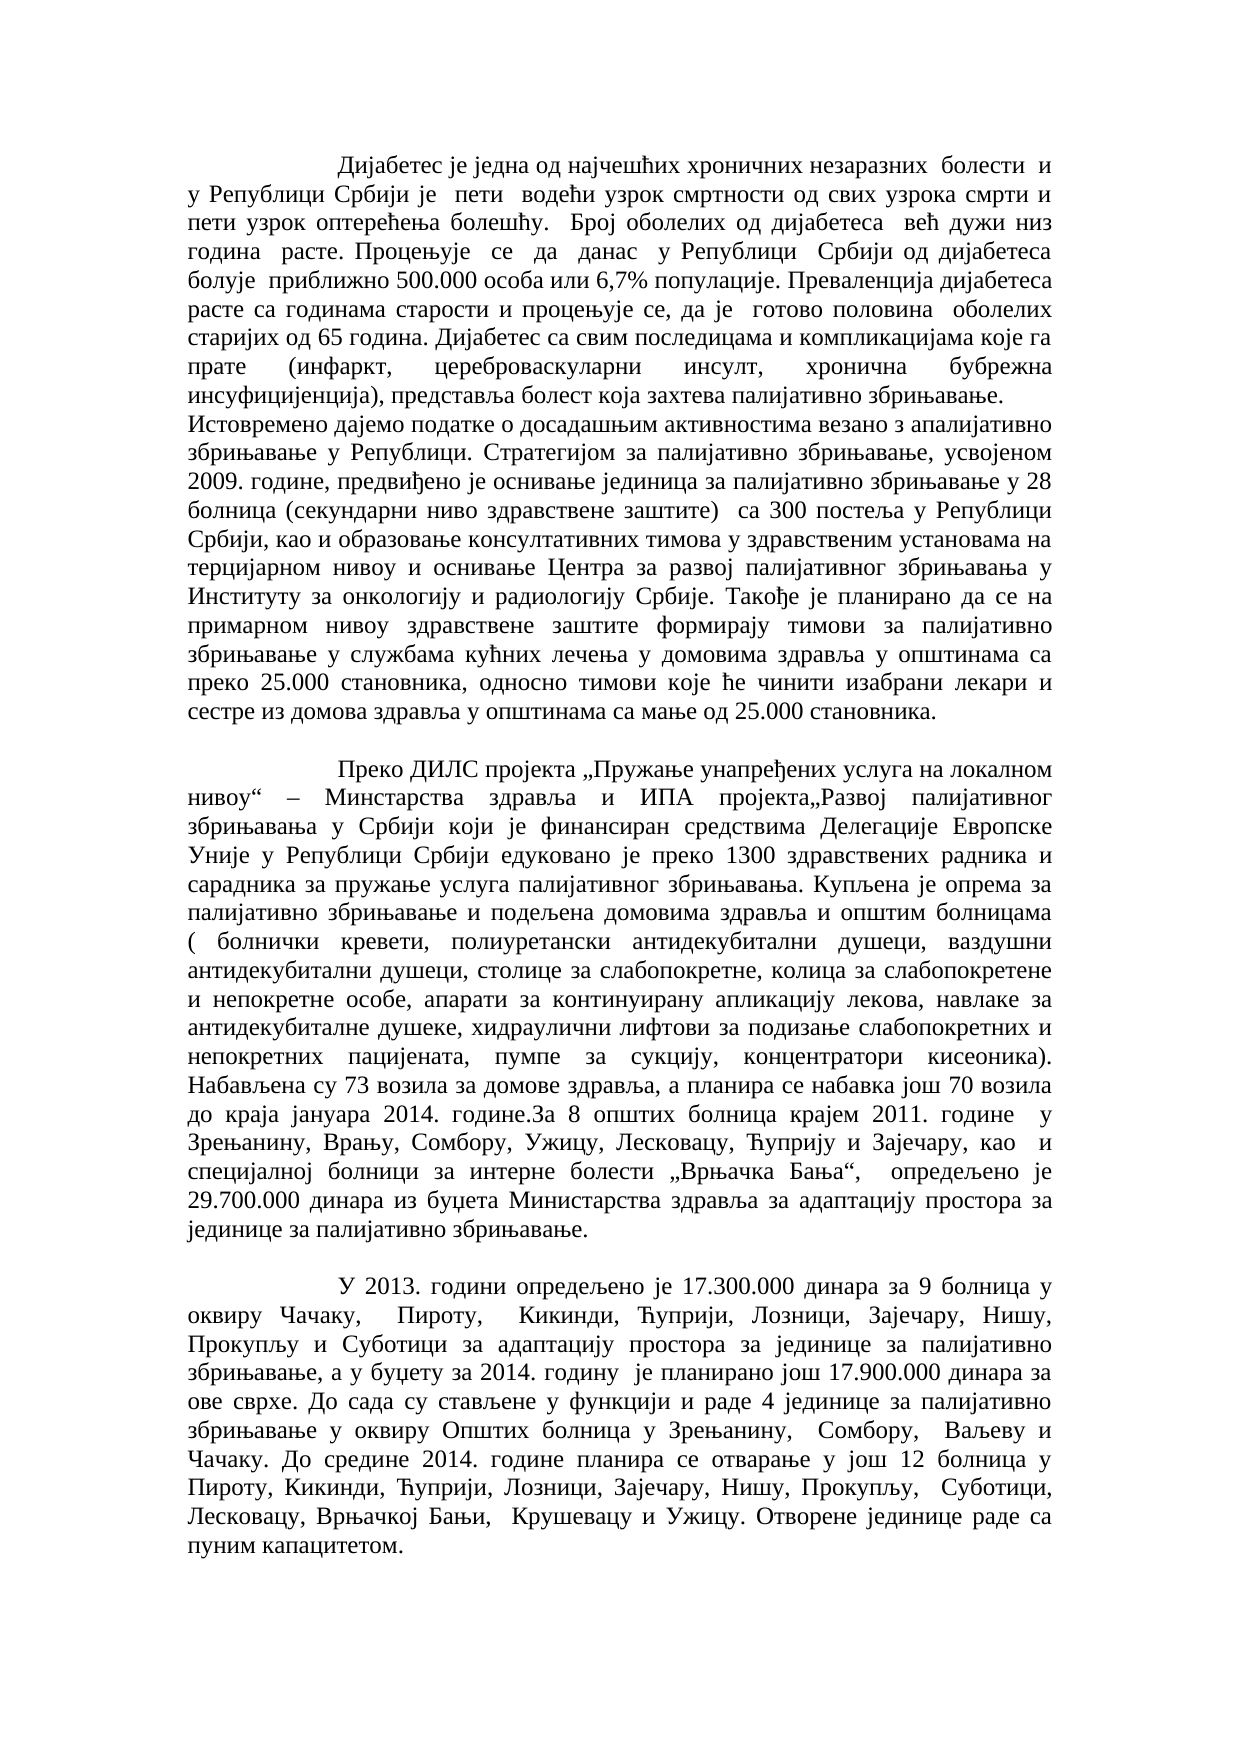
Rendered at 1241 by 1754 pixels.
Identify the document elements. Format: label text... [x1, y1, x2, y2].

text У 2013. години опредељено је 17.300.000 динара за 9 болница у оквиру Чачаку, Пироту, Кикинди, Ћуприји, Лозници, Зајечару, Нишу, Прокупљу и Суботици за адаптацију простора за јединице за палијативно збрињавање, а у буџету за 2014. годину је планирано још 17.900.000 динара за ове сврхе. До сада су стављене у функцији и раде 4 јединице за палијативно збрињавање у оквиру Општих болница у Зрењанину, Сомбору, Ваљеву и Чачаку. До средине 2014. године планира се отварање у још 12 болница у Пироту, Кикинди, Ћуприји, Лозници, Зајечару, Нишу, Прокупљу, Суботици, Лесковацу, Врњачкој Бањи, Крушевацу и Ужицу. Отворене јединице раде са пуним капацитетом. [187, 1271, 1053, 1559]
text Преко ДИЛС пројекта „Пружање унапређених услуга на локалном нивоу“ – Минстарства здравља и ИПА пројекта„Развој палијативног збрињавања у Србији који је финансиран средствима Делегације Европске Уније у Републици Србији едуковано је преко 1300 здравствених радника и сарадника за пружање услуга палијативног збрињавања. Купљена је опрема за палијативно збрињавање и подељена домовима здравља и општим болницама ( болнички кревети, полиуретански антидекубитални душеци, ваздушни антидекубитални душеци, столице за слабопокретне, колица за слабопокретене и непокретне особе, апарати за континуирану апликацију лекова, навлаке за антидекубиталне душеке, хидраулични лифтови за подизање слабопокретних и непокретних пацијената, пумпе за сукцију, концентратори кисеоника). Набављена су 73 возила за домове здравља, а планира се набавка још 70 возила до краја јануара 2014. године.За 8 општих болница крајем 2011. године у Зрењанину, Врању, Сомбору, Ужицу, Лесковацу, Ћуприју и Зајечару, као и специјалној болници за интерне болести „Врњачка Бања“, опредељено је 29.700.000 динара из буџета Министарства здравља за адаптацију простора за јединице за палијативно збрињавање. [187, 754, 1053, 1242]
text Дијабетес је једна од најчешћих хроничних незаразних болести и у Републици Србији је пети водећи узрок смртности од свих узрока смрти и пети узрок оптерећења болешћу. Број оболелих од дијабетеса већ дужи низ година расте. Процењује се да данас у Републици Србији од дијабетеса болује приближно 500.000 особа или 6,7% популације. Преваленција дијабетеса расте са годинама старости и процењује се, да је готово половина оболелих старијих од 65 година. Дијабетес са свим последицама и компликацијама које га прате (инфаркт, цереброваскуларни инсулт, хронична бубрежна инсуфицијенција), представља болест која захтева палијативно збрињавање. [187, 150, 1053, 409]
text Истовремено дајемо податке о досадашњим активностима везано з апалијативно збрињавање у Републици. Стратегијом за палијативно збрињавање, усвојеном 2009. године, предвиђено је оснивање јединица за палијативно збрињавање у 28 болница (секундарни ниво здравствене заштите) са 300 постеља у Републици Србији, као и образовање консултативних тимова у здравственим установама на терцијарном нивоу и оснивање Центра за развој палијативног збрињавања у Институту за онкологију и радиологију Србије. Такође је планирано да се на примарном нивоу здравствене заштите формирају тимови за палијативно збрињавање у службама кућних лечења у домовима здравља у општинама са преко 25.000 становника, односно тимови које ће чинити изабрани лекари и сестре из домова здравља у општинама са мање од 25.000 становника. [187, 409, 1053, 725]
